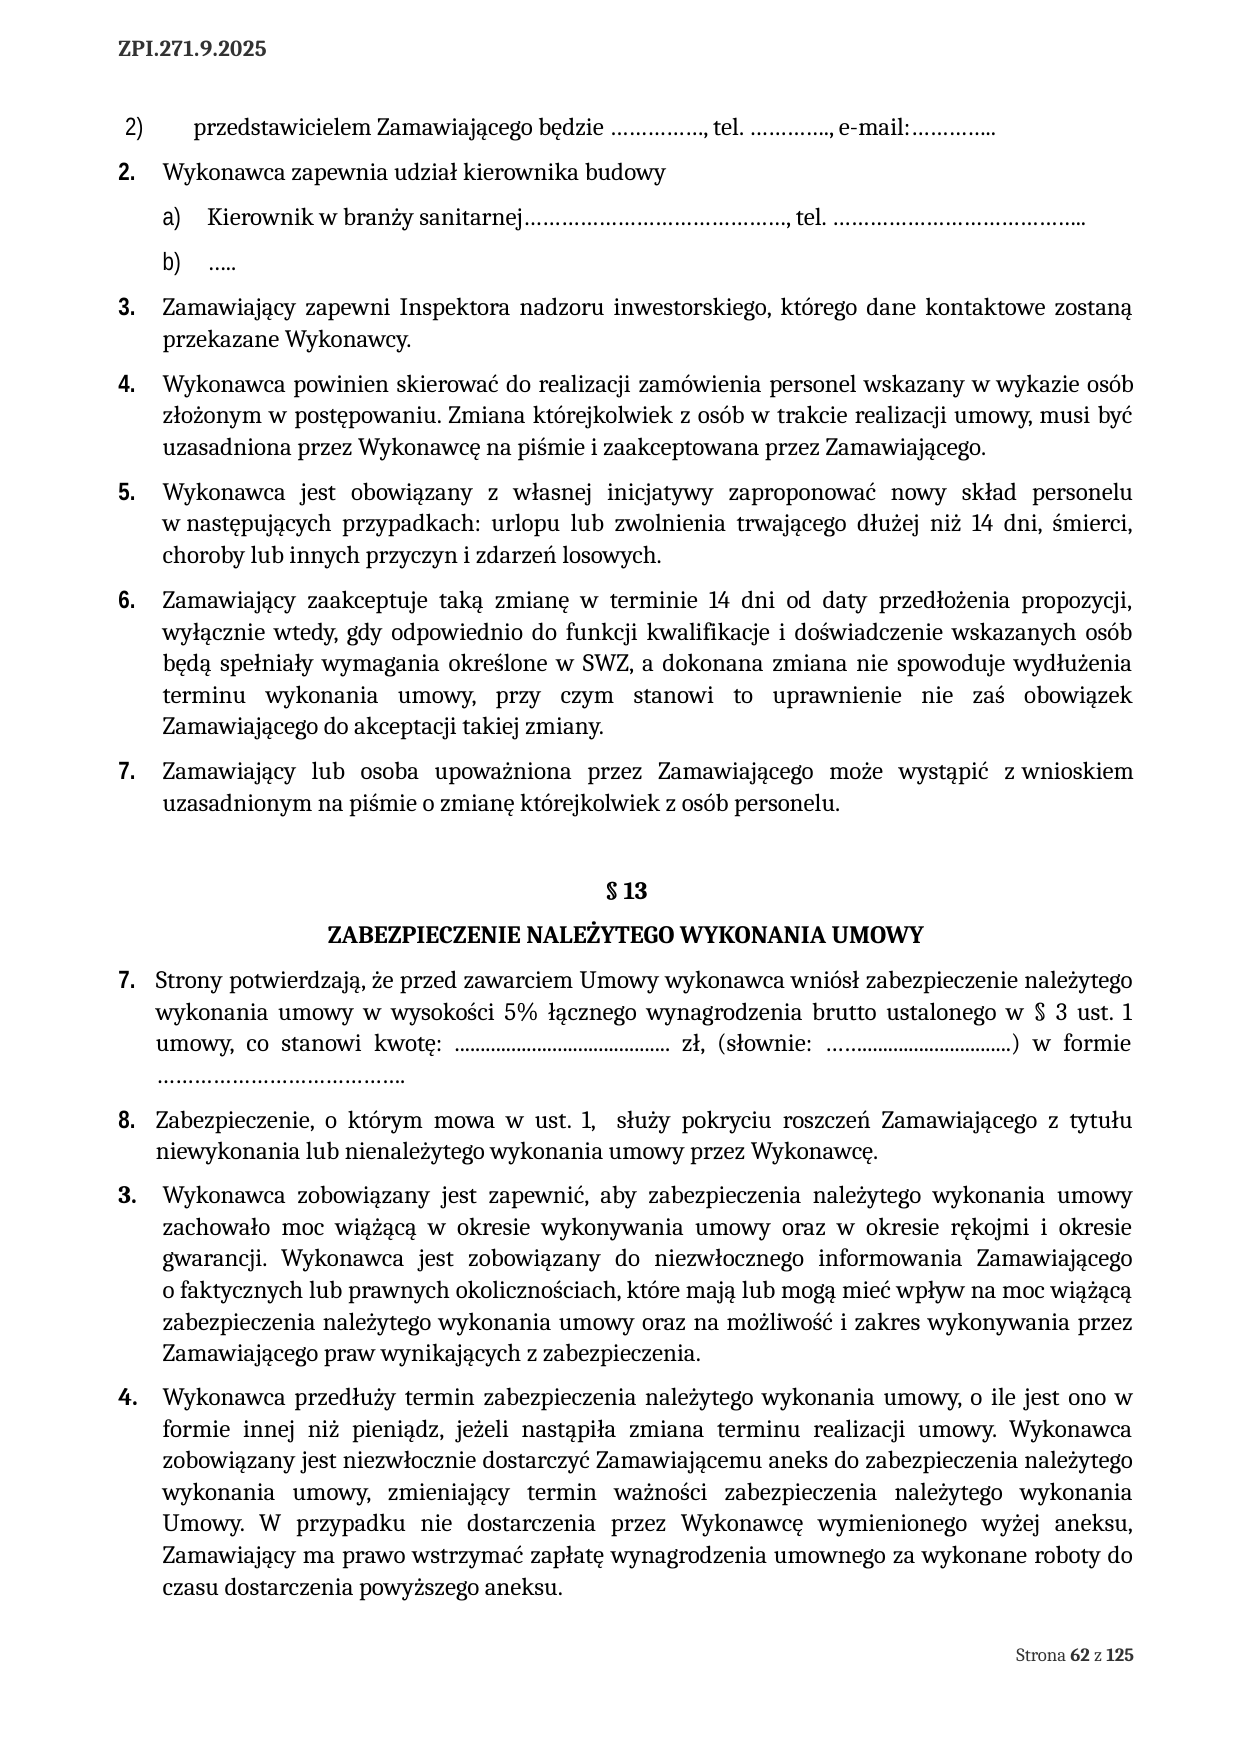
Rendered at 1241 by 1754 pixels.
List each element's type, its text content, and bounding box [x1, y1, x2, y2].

list Wykonawca powinien skierować do realizacji zamówienia personel wskazany w wykazie osób złożonym w postępowaniu. Zmiana którejkolwiek z osób w trakcie realizacji umowy, musi być uzasadniona przez Wykonawcę na piśmie i zaakceptowana przez Zamawiającego. [118, 369, 1134, 461]
text § 13 [118, 877, 1134, 906]
list Strony potwierdzają, że przed zawarciem Umowy wykonawca wniósł zabezpieczenie należytego wykonania umowy w wysokości 5% łącznego wynagrodzenia brutto ustalonego w § 3 ust. 1 umowy, co stanowi kwotę: .......................................... zł, (słownie: …….............................) w formie …………………………………. [118, 965, 1134, 1089]
list Zamawiający zapewni Inspektora nadzoru inwestorskiego, którego dane kontaktowe zostaną przekazane Wykonawcy. [118, 292, 1134, 353]
list Wykonawca zapewnia udział kierownika budowy [118, 157, 1134, 186]
list przedstawicielem Zamawiającego będzie ……………, tel. …………., e-mail:………….. [118, 112, 1134, 141]
list Wykonawca przedłuży termin zabezpieczenia należytego wykonania umowy, o ile jest ono w formie innej niż pieniądz, jeżeli nastąpiła zmiana terminu realizacji umowy. Wykonawca zobowiązany jest niezwłocznie dostarczyć Zamawiającemu aneks do zabezpieczenia należytego wykonania umowy, zmieniający termin ważności zabezpieczenia należytego wykonania Umowy. W przypadku nie dostarczenia przez Wykonawcę wymienionego wyżej aneksu, Zamawiający ma prawo wstrzymać zapłatę wynagrodzenia umownego za wykonane roboty do czasu dostarczenia powyższego aneksu. [118, 1383, 1134, 1601]
list Zabezpieczenie, o którym mowa w ust. 1, służy pokryciu roszczeń Zamawiającego z tytułu niewykonania lub nienależytego wykonania umowy przez Wykonawcę. [118, 1104, 1134, 1166]
list Kierownik w branży sanitarnej……………………………………, tel. ………………………………….. [162, 202, 1134, 232]
list Zamawiający zaakceptuje taką zmianę w terminie 14 dni od daty przedłożenia propozycji, wyłącznie wtedy, gdy odpowiednio do funkcji kwalifikacje i doświadczenie wskazanych osób będą spełniały wymagania określone w SWZ, a dokonana zmiana nie spowoduje wydłużenia terminu wykonania umowy, przy czym stanowi to uprawnienie nie zaś obowiązek Zamawiającego do akceptacji takiej zmiany. [118, 585, 1134, 741]
text Zabezpieczenie należytego wykonania umowy [118, 921, 1134, 949]
list Zamawiający lub osoba upoważniona przez Zamawiającego może wystąpić z wnioskiem uzasadnionym na piśmie o zmianę którejkolwiek z osób personelu. [118, 756, 1134, 817]
list Wykonawca jest obowiązany z własnej inicjatywy zaproponować nowy skład personelu w następujących przypadkach: urlopu lub zwolnienia trwającego dłużej niż 14 dni, śmierci, choroby lub innych przyczyn i zdarzeń losowych. [118, 477, 1134, 569]
list ….. [162, 247, 1134, 277]
list Wykonawca zobowiązany jest zapewnić, aby zabezpieczenia należytego wykonania umowy zachowało moc wiążącą w okresie wykonywania umowy oraz w okresie rękojmi i okresie gwarancji. Wykonawca jest zobowiązany do niezwłocznego informowania Zamawiającego o faktycznych lub prawnych okolicznościach, które mają lub mogą mieć wpływ na moc wiążącą zabezpieczenia należytego wykonania umowy oraz na możliwość i zakres wykonywania przez Zamawiającego praw wynikających z zabezpieczenia. [118, 1181, 1134, 1368]
